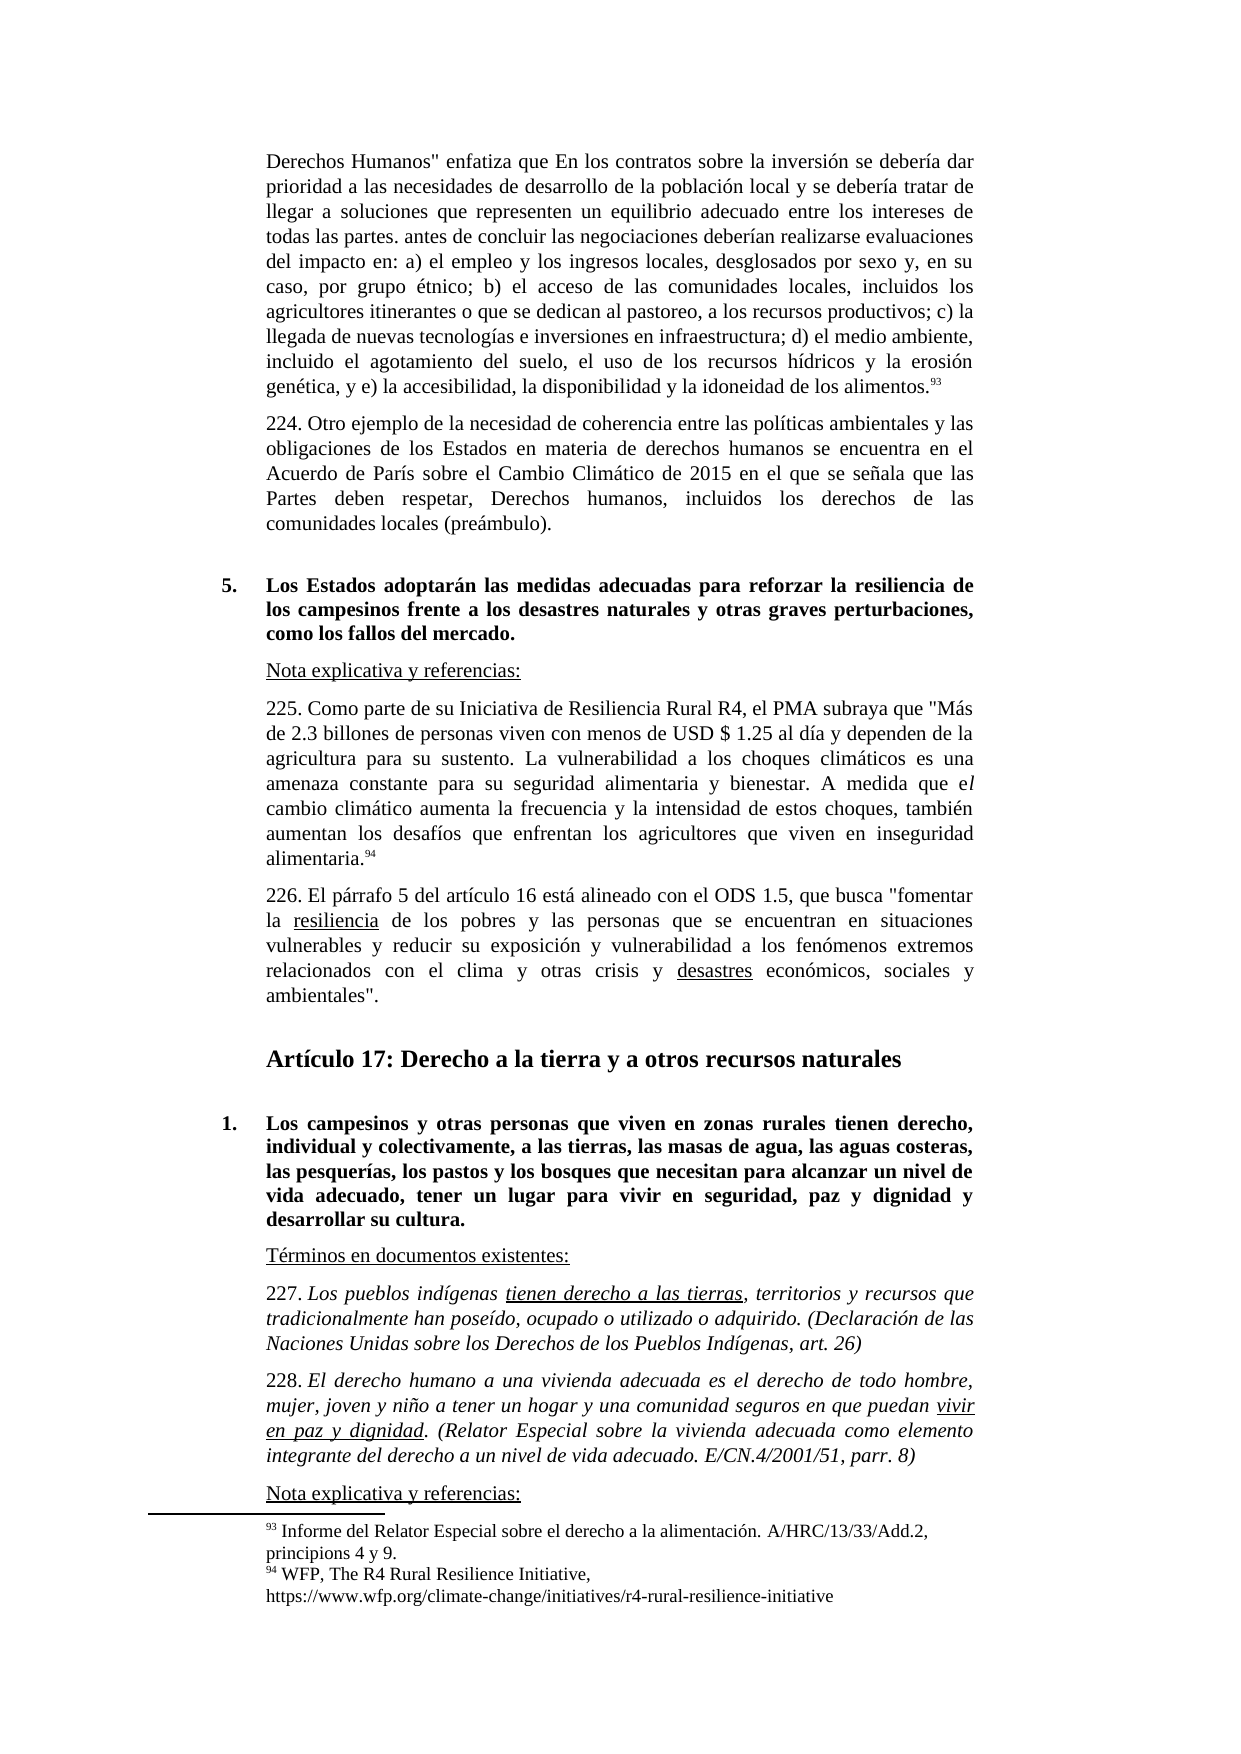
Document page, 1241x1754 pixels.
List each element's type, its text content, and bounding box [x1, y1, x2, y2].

text 1. Los campesinos y otras personas que viven en zonas rurales tienen derecho, individual y colectivamente, a las tierras, las masas de agua, las aguas costeras, las pesquerías, los pastos y los bosques que necesitan para alcanzar un nivel de vida adecuado, tener un lugar para vivir en seguridad, paz y dignidad y desarrollar su cultura. [221, 1110, 974, 1231]
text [266, 148, 974, 398]
text Términos en documentos existentes: [266, 1243, 974, 1267]
text 5. Los Estados adoptarán las medidas adecuadas para reforzar la resiliencia de los campesinos frente a los desastres naturales y otras graves perturbaciones, como los fallos del mercado. [221, 573, 974, 645]
subtitle Artículo 17: Derecho a la tierra y a otros recursos naturales [148, 1045, 974, 1073]
text Como parte de su Iniciativa de Resiliencia Rural R4, el PMA subraya que "Más de 2.3 billones de personas viven con menos de USD $ 1.25 al día y dependen de la agricultura para su sustento. La vulnerabilidad a los choques climáticos es una amenaza constante para su seguridad alimentaria y bienestar. A medida que el cambio climático aumenta la frecuencia y la intensidad de estos choques, también aumentan los desafíos que enfrentan los agricultores que viven en inseguridad alimentaria. [266, 695, 974, 870]
text Nota explicativa y referencias: [192, 657, 974, 682]
text El párrafo 5 del artículo 16 está alineado con el ODS 1.5, que busca "fomentar la resiliencia de los pobres y las personas que se encuentran en situaciones vulnerables y reducir su exposición y vulnerabilidad a los fenómenos extremos relacionados con el clima y otras crisis y desastres económicos, sociales y ambientales". [266, 882, 974, 1007]
text El derecho humano a una vivienda adecuada es el derecho de todo hombre, mujer, joven y niño a tener un hogar y una comunidad seguros en que puedan vivir en paz y dignidad. (Relator Especial sobre la vivienda adecuada como elemento integrante del derecho a un nivel de vida adecuado. E/CN.4/2001/51, parr. 8) [266, 1367, 974, 1467]
text Nota explicativa y referencias: [192, 1480, 974, 1505]
text Otro ejemplo de la necesidad de coherencia entre las políticas ambientales y las obligaciones de los Estados en materia de derechos humanos se encuentra en el Acuerdo de París sobre el Cambio Climático de 2015 en el que se señala que las Partes deben respetar, Derechos humanos, incluidos los derechos de las comunidades locales (preámbulo). [266, 410, 974, 535]
text Los pueblos indígenas tienen derecho a las tierras, territorios y recursos que tradicionalmente han poseído, ocupado o utilizado o adquirido. (Declaración de las Naciones Unidas sobre los Derechos de los Pueblos Indígenas, art. 26) [266, 1280, 974, 1355]
